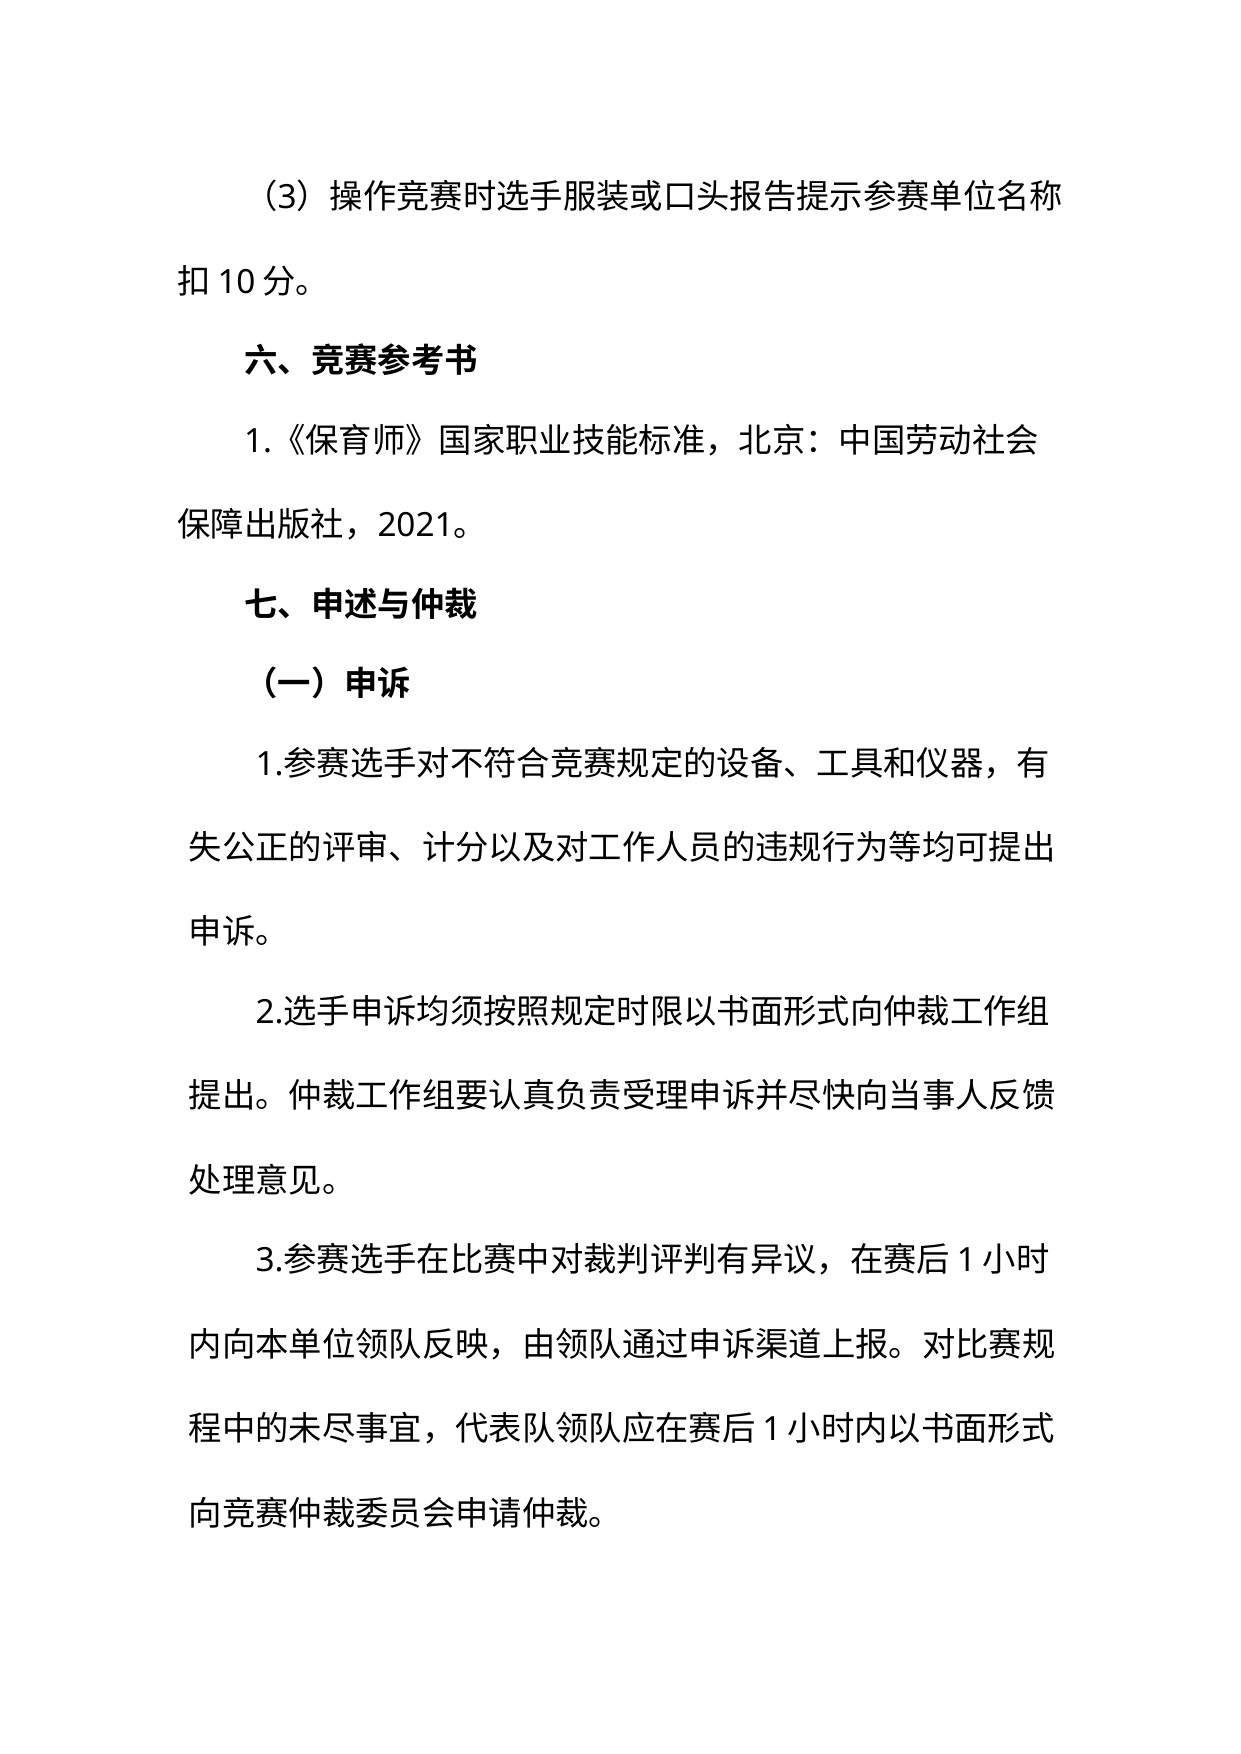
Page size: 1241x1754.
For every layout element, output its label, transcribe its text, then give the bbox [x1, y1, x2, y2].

text 六、竞赛参考书 [177, 326, 1063, 391]
text 七、申述与仲裁 [177, 569, 1063, 634]
text （一）申诉 [177, 649, 1063, 714]
text 3.参赛选手在比赛中对裁判评判有异议，在赛后1小时内向本单位领队反映，由领队通过申诉渠道上报。对比赛规程中的未尽事宜，代表队领队应在赛后1小时内以书面形式向竞赛仲裁委员会申请仲裁。 [189, 1225, 1063, 1543]
text 1.《保育师》国家职业技能标准，北京：中国劳动社会保障出版社，2021。 [177, 405, 1063, 555]
text 1.参赛选手对不符合竞赛规定的设备、工具和仪器，有失公正的评审、计分以及对工作人员的违规行为等均可提出申诉。 [189, 728, 1063, 962]
text 2.选手申诉均须按照规定时限以书面形式向仲裁工作组提出。仲裁工作组要认真负责受理申诉并尽快向当事人反馈处理意见。 [189, 976, 1063, 1210]
text （3）操作竞赛时选手服装或口头报告提示参赛单位名称扣10分。 [177, 162, 1063, 311]
